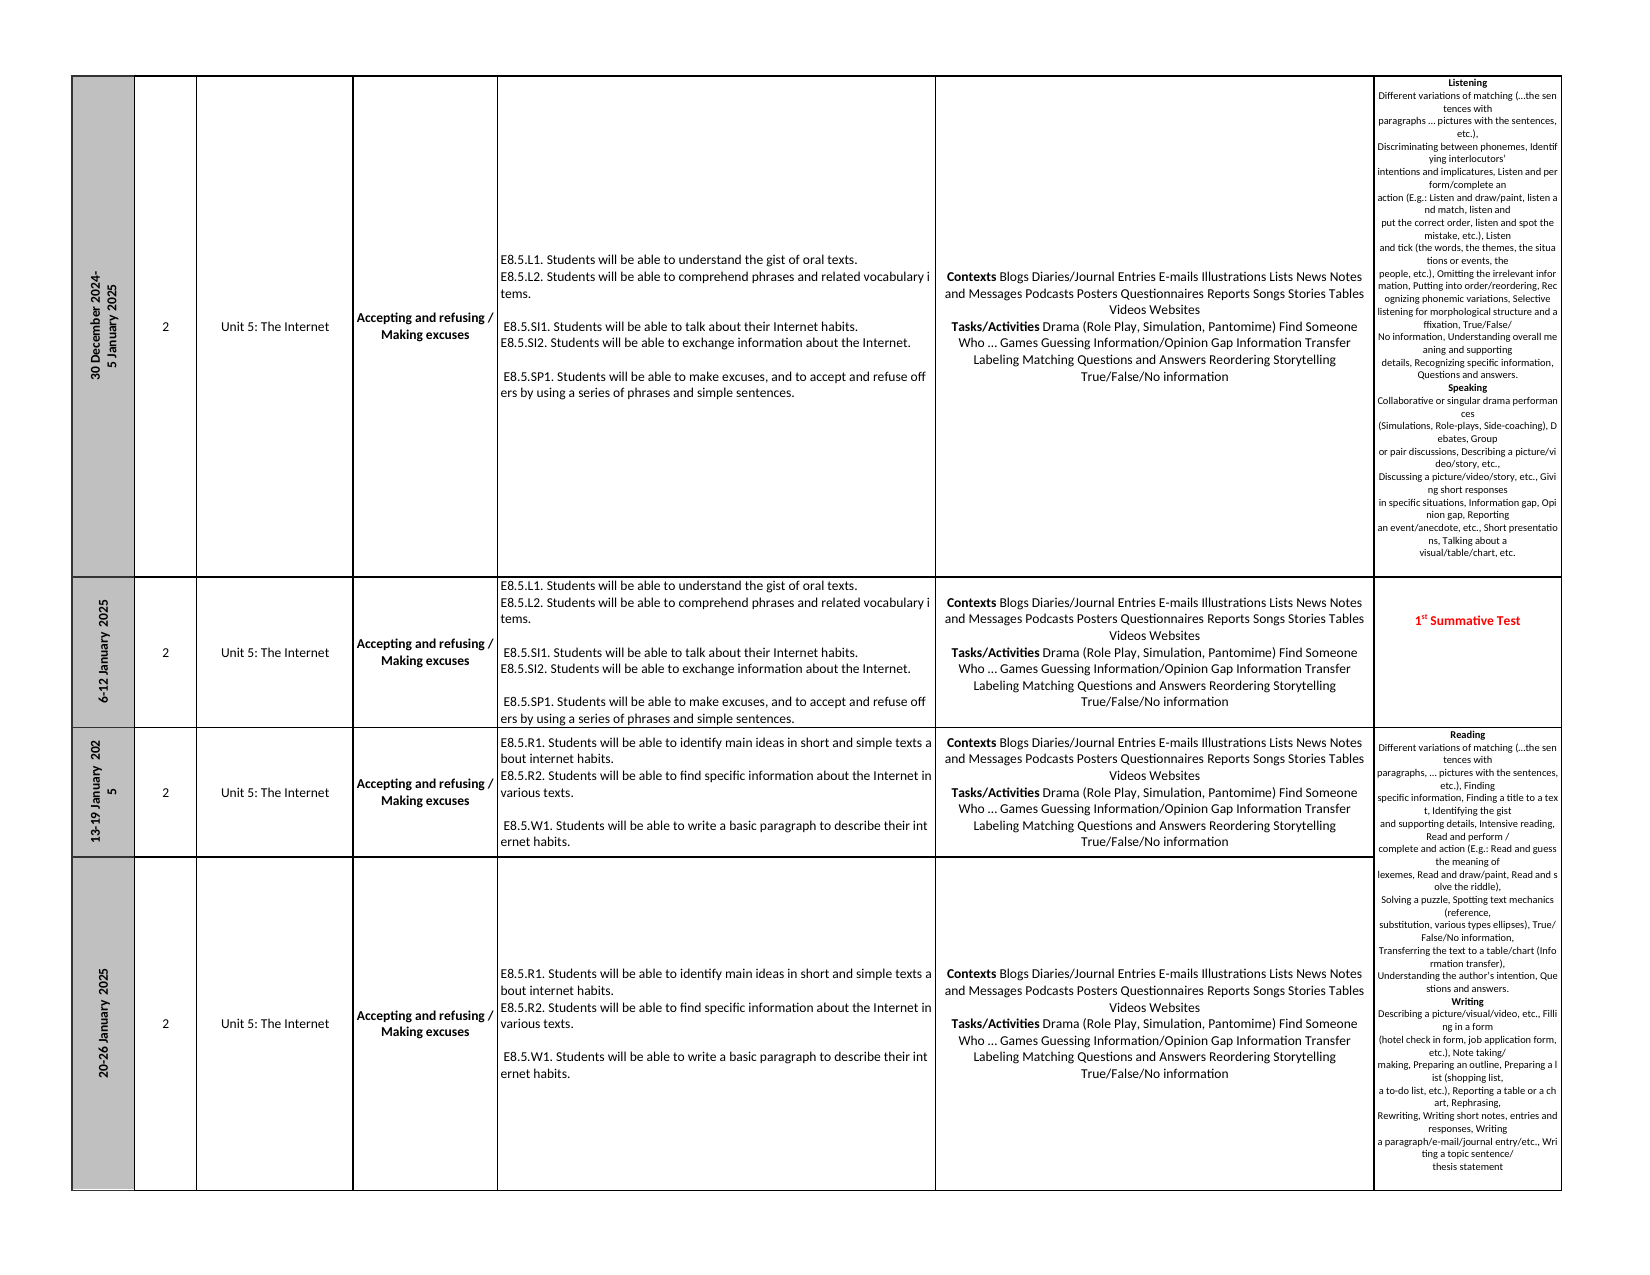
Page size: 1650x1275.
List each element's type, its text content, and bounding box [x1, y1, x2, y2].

table_cell Unit 5: The Internet [197, 728, 352, 856]
table_cell Accepting and refusing / Making excuses [354, 858, 497, 1189]
table_cell 13-19 January 2025 [73, 728, 134, 856]
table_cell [936, 77, 1373, 576]
table_cell E8.5.R1. Students will be able to identify main ideas in short and simple texts about internet habits. E8.5.R2. Students will be able to find specific information about the Internet in various texts. E8.5.W1. Students will be able to write a basic paragraph to describe their internet habits. [498, 728, 935, 856]
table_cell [936, 858, 1373, 1189]
table_cell 30 December 2024- 5 January 2025 [73, 77, 134, 576]
table_cell 1st Summative Test [1375, 578, 1561, 727]
table_cell 2 [135, 858, 196, 1189]
table_cell Listening Different variations of matching (…the sentences with paragraphs … pictures with the sentences, etc.), Discriminating between phonemes, Identifying interlocutors’ intentions and implicatures, Listen and perform/complete an action (E.g.: Listen and draw/paint, listen and match, listen and put the correct order, listen and spot the mistake, etc.), Listen and tick (the words, the themes, the situations or events, the people, etc.), Omitting the irrelevant information, Putting into order/reordering, Recognizing phonemic variations, Selective listening for morphological structure and affixation, True/False/ No information, Understanding overall meaning and supporting details, Recognizing specific information, Questions and answers. Speaking Collaborative or singular drama performances (Simulations, Role-plays, Side-coaching), Debates, Group or pair discussions, Describing a picture/video/story, etc., Discussing a picture/video/story, etc., Giving short responses in specific situations, Information gap, Opinion gap, Reporting an event/anecdote, etc., Short presentations, Talking about a visual/table/chart, etc. [1375, 77, 1561, 576]
table_cell 2 [135, 728, 196, 856]
table_cell Unit 5: The Internet [197, 77, 352, 576]
table_cell Reading Different variations of matching (…the sentences with paragraphs, … pictures with the sentences, etc.), Finding specific information, Finding a title to a text, Identifying the gist and supporting details, Intensive reading, Read and perform / complete and action (E.g.: Read and guess the meaning of lexemes, Read and draw/paint, Read and solve the riddle), Solving a puzzle, Spotting text mechanics (reference, substitution, various types ellipses), True/False/No information, Transferring the text to a table/chart (Information transfer), Understanding the author’s intention, Questions and answers. Writing Describing a picture/visual/video, etc., Filling in a form (hotel check in form, job application form, etc.), Note taking/ making, Preparing an outline, Preparing a list (shopping list, a to-do list, etc.), Reporting a table or a chart, Rephrasing, Rewriting, Writing short notes, entries and responses, Writing a paragraph/e-mail/journal entry/etc., Writing a topic sentence/ thesis statement [1375, 728, 1561, 1189]
table_cell 20-26 January 2025 [73, 858, 134, 1189]
table_cell Unit 5: The Internet [197, 578, 352, 727]
table_cell Accepting and refusing / Making excuses [354, 578, 497, 727]
table_cell Unit 5: The Internet [197, 858, 352, 1189]
table_cell 2 [135, 77, 196, 576]
table_cell E8.5.L1. Students will be able to understand the gist of oral texts. E8.5.L2. Students will be able to comprehend phrases and related vocabulary items. E8.5.SI1. Students will be able to talk about their Internet habits. E8.5.SI2. Students will be able to exchange information about the Internet. E8.5.SP1. Students will be able to make excuses, and to accept and refuse offers by using a series of phrases and simple sentences. [498, 578, 935, 727]
table_cell E8.5.R1. Students will be able to identify main ideas in short and simple texts about internet habits. E8.5.R2. Students will be able to find specific information about the Internet in various texts. E8.5.W1. Students will be able to write a basic paragraph to describe their internet habits. [498, 858, 935, 1189]
table_cell 2 [135, 578, 196, 727]
table_cell Accepting and refusing / Making excuses [354, 728, 497, 856]
table_cell 6-12 January 2025 [73, 578, 134, 727]
table_cell Accepting and refusing / Making excuses [354, 77, 497, 576]
table_cell E8.5.L1. Students will be able to understand the gist of oral texts. E8.5.L2. Students will be able to comprehend phrases and related vocabulary items. E8.5.SI1. Students will be able to talk about their Internet habits. E8.5.SI2. Students will be able to exchange information about the Internet. E8.5.SP1. Students will be able to make excuses, and to accept and refuse offers by using a series of phrases and simple sentences. [498, 77, 935, 576]
